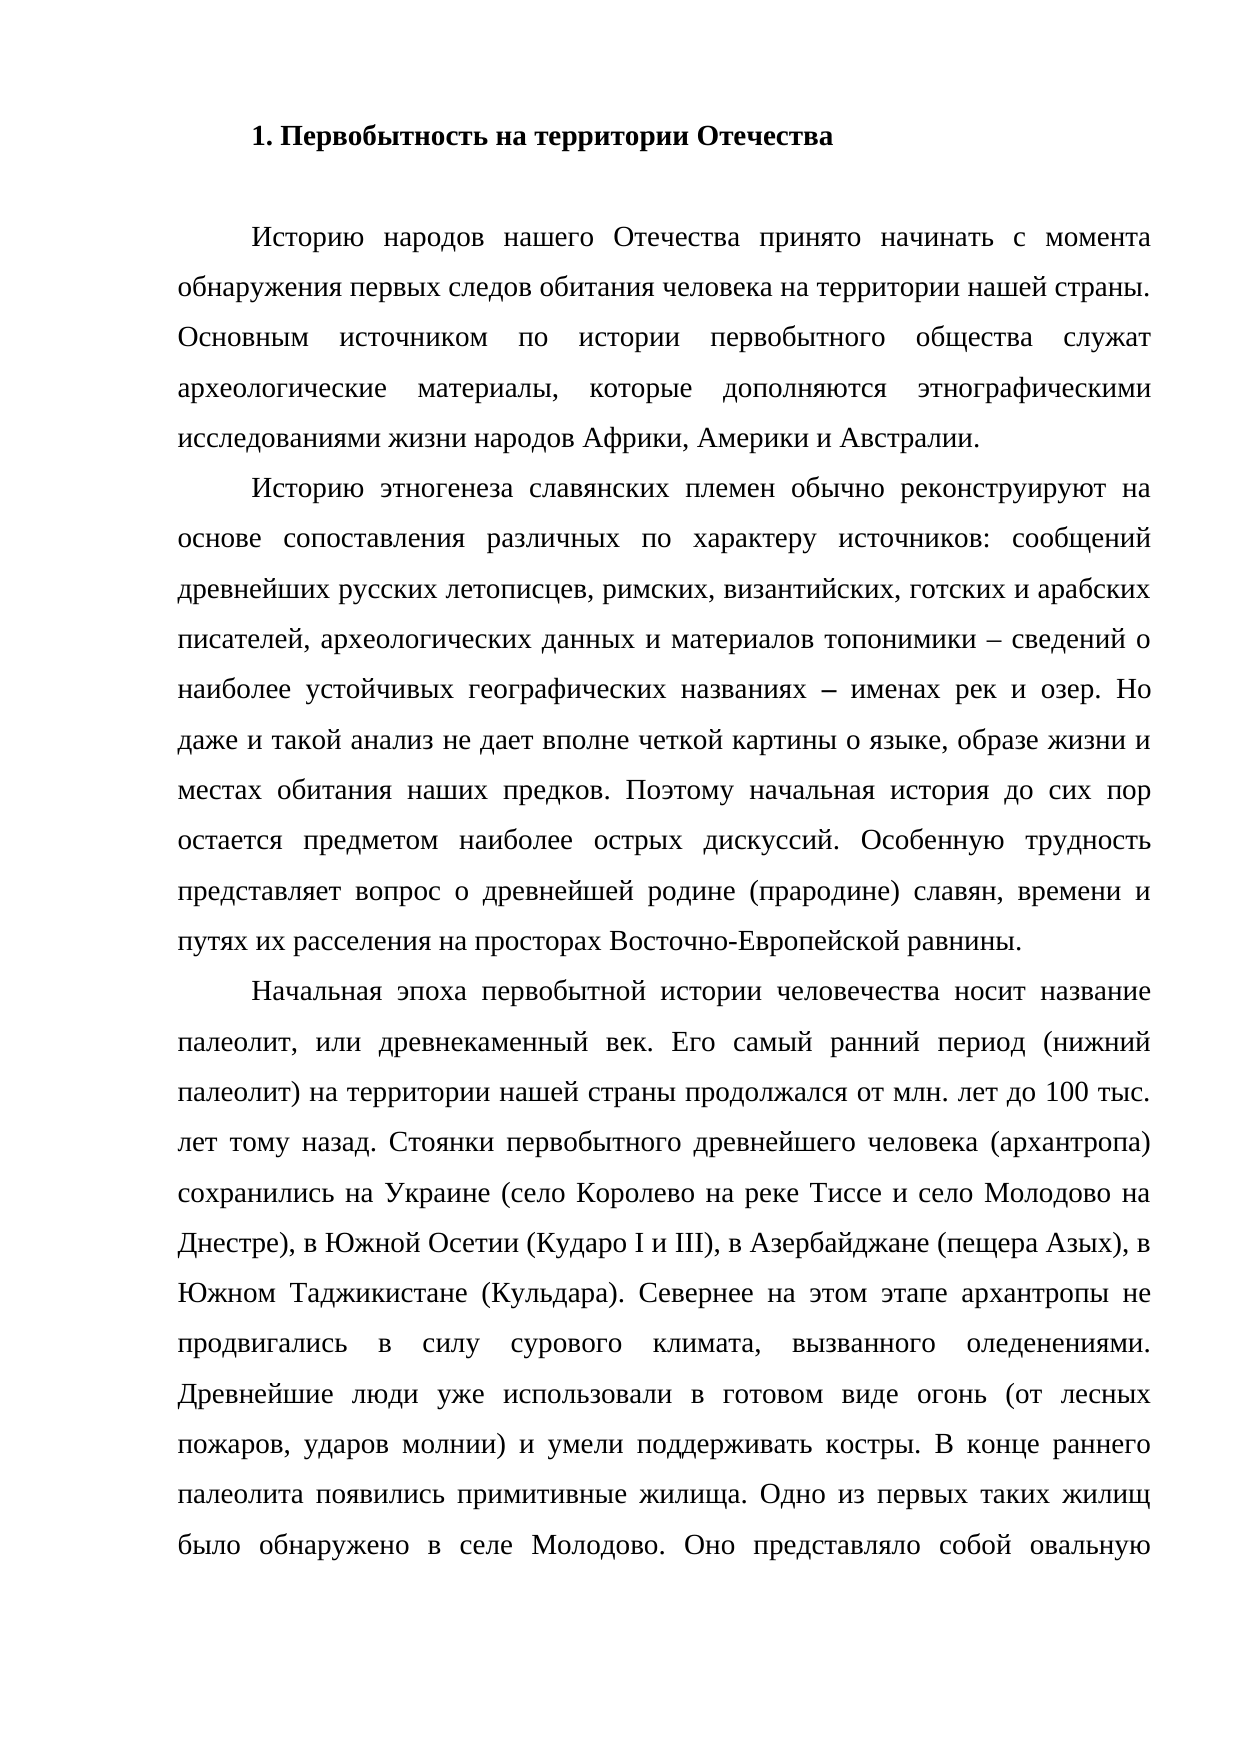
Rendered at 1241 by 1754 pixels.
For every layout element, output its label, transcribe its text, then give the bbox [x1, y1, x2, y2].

text Историю этногенеза славянских племен обычно реконструируют на основе сопоставления различных по характеру источников: сообщений древнейших русских летописцев, римских, византийских, готских и арабских писателей, археологических данных и материалов топонимики – сведений о наиболее устойчивых географических названиях – именах рек и озер. Но даже и такой анализ не дает вполне четкой картины о языке, образе жизни и местах обитания наших предков. Поэтому начальная история до сих пор остается предметом наиболее острых дискуссий. Особенную трудность представляет вопрос о древнейшей родине (прародине) славян, времени и путях их расселения на просторах Восточно-Европейской равнины. [177, 470, 1152, 957]
text Историю народов нашего Отечества принято начинать с момента обнаружения первых следов обитания человека на территории нашей страны. Основным источником по истории первобытного общества служат археологические материалы, которые дополняются этнографическими исследованиями жизни народов Африки, Америки и Австралии. [177, 219, 1152, 453]
text 1. Первобытность на территории Отечества [177, 118, 1152, 152]
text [177, 973, 1152, 1560]
